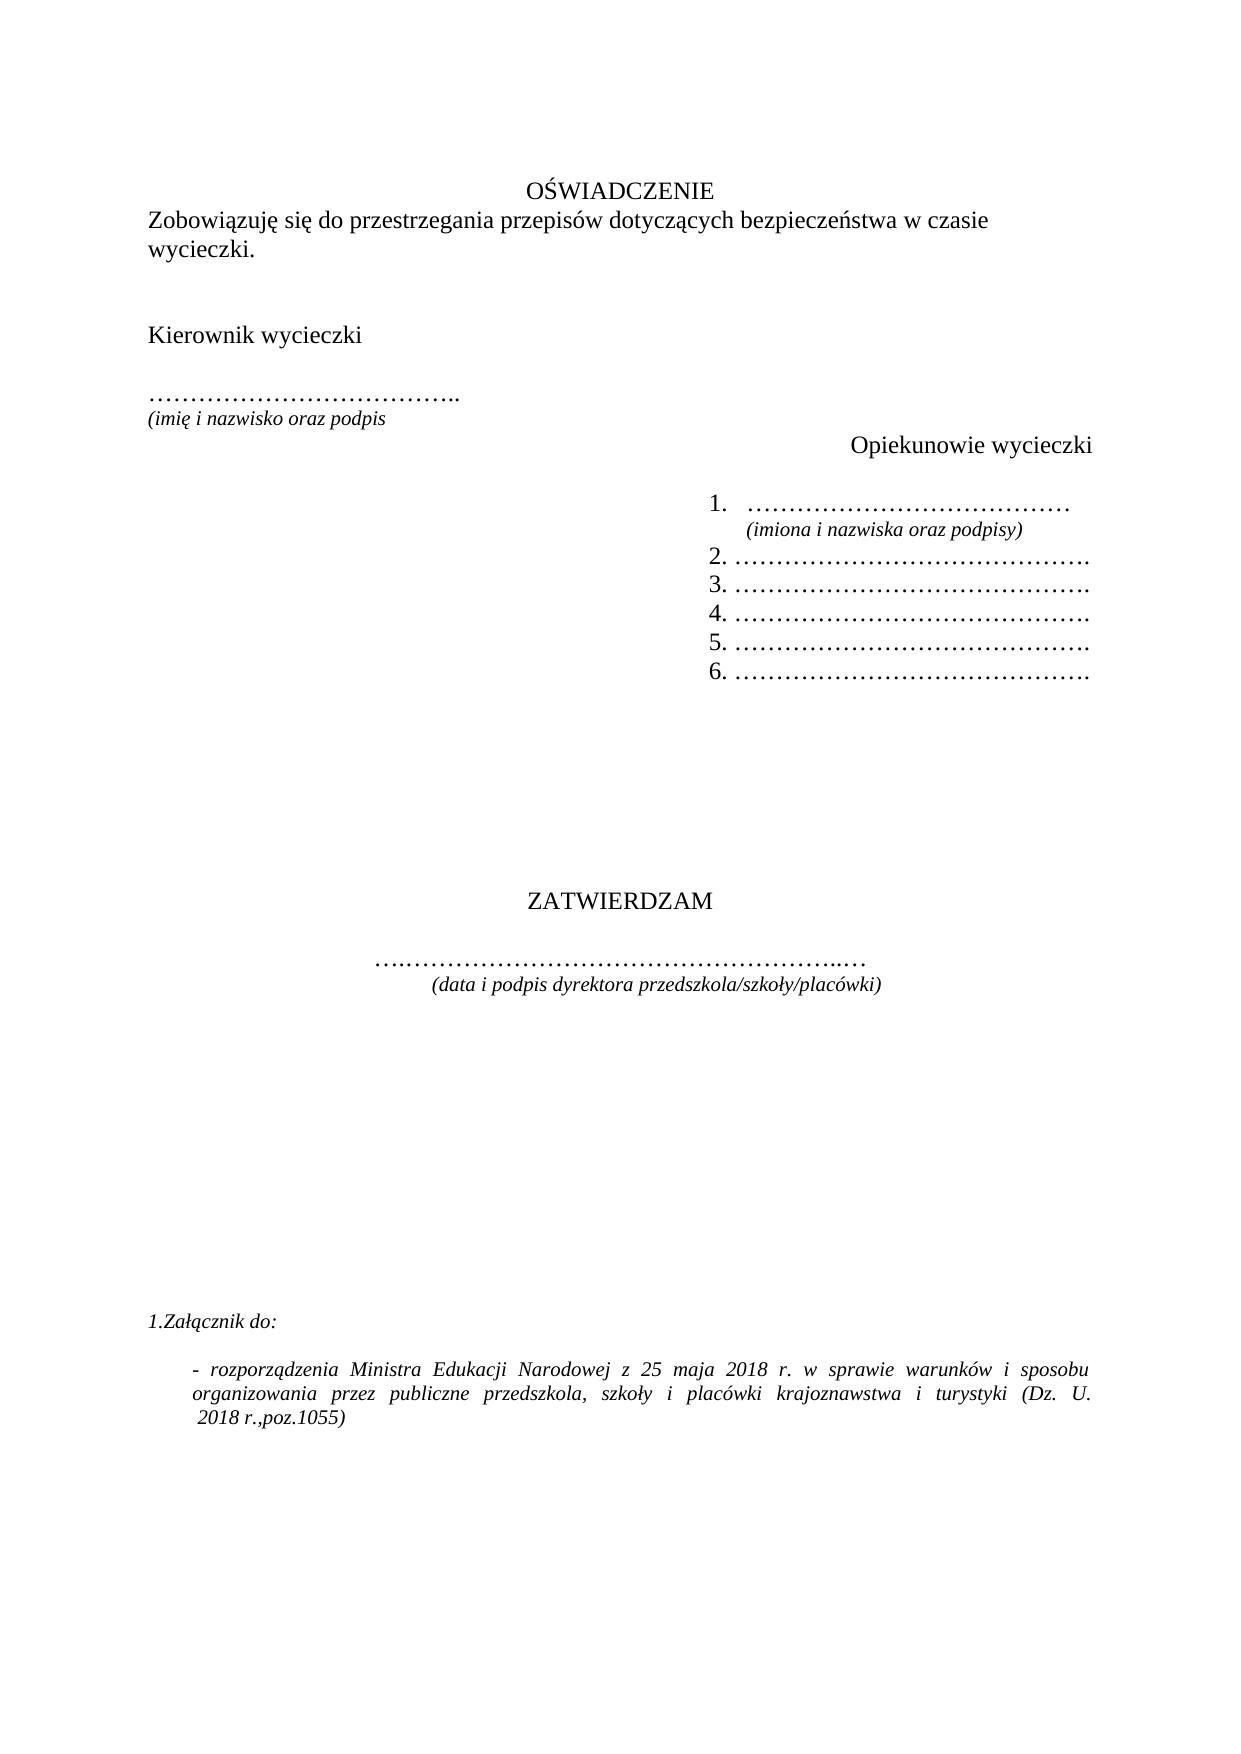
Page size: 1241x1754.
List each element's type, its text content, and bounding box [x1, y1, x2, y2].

text wycieczki. [148, 234, 1093, 263]
list (imiona i nazwiska oraz podpisy) [746, 517, 1093, 541]
list - rozporządzenia Ministra Edukacji Narodowej z 25 maja 2018 r. w sprawie warunków i sposobu organizowania przez publiczne przedszkola, szkoły i placówki krajoznawstwa i turystyki (Dz. U. 2018 r.,poz.1055) [192, 1357, 1093, 1429]
text 5. ……………………………………. [148, 627, 1093, 656]
text 2. ……………………………………. [148, 541, 1093, 569]
text (imię i nazwisko oraz podpis [148, 406, 1093, 430]
text ……………………………….. [148, 378, 1093, 406]
text Opiekunowie wycieczki [148, 430, 1093, 459]
text 6. ……………………………………. [148, 656, 1093, 684]
list (data i podpis dyrektora przedszkola/szkoły/placówki) [223, 972, 1093, 996]
text 3. ……………………………………. [148, 569, 1093, 598]
text ZATWIERDZAM [148, 886, 1093, 914]
text Zobowiązuję się do przestrzegania przepisów dotyczących bezpieczeństwa w czasie [148, 205, 1093, 234]
list ………………………………… [709, 488, 1093, 517]
text ….……………………………………………..… [148, 943, 1093, 972]
text 4. ……………………………………. [148, 598, 1093, 627]
text 1.Załącznik do: [148, 1309, 1093, 1333]
text Kierownik wycieczki [148, 320, 1093, 349]
text OŚWIADCZENIE [148, 176, 1093, 205]
